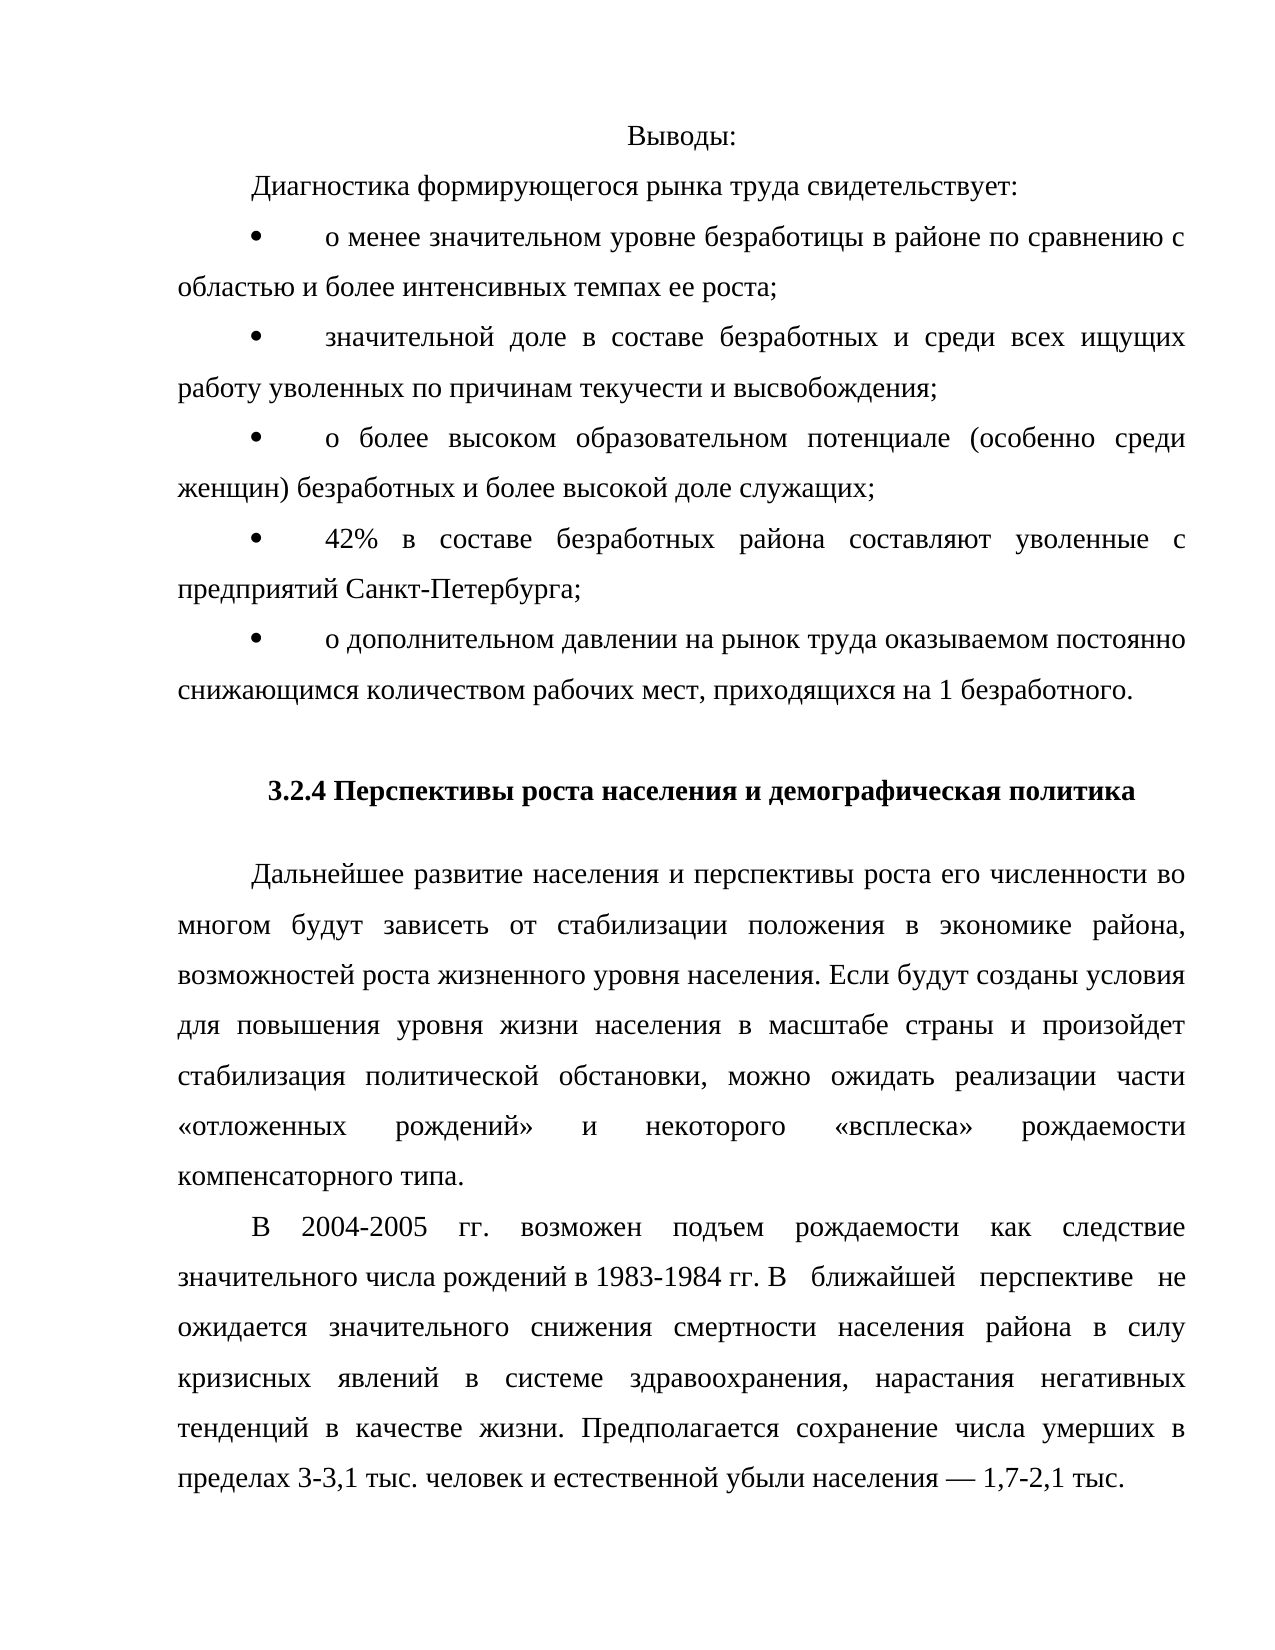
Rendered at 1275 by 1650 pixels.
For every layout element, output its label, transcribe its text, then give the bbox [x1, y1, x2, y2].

list значительной доле в составе безработных и среди всех ищущих работу уволенных по причинам текучести и высвобождения; [177, 319, 1186, 403]
text Выводы: [177, 118, 1186, 152]
subtitle 3.2.4 Перспективы роста населения и демографическая политика [215, 773, 1189, 806]
list о более высоком образовательном потенциале (особенно среди женщин) безработных и более высокой доле служащих; [177, 420, 1186, 504]
list о менее значительном уровне безработицы в районе по сравнению с областью и более интенсивных темпах ее роста; [177, 219, 1186, 303]
list о дополнительном давлении на рынок труда оказываемом постоянно снижающимся количеством рабочих мест, приходящихся на 1 безработного. [177, 622, 1186, 706]
text В 2004-2005 гг. возможен подъем рождаемости как следствие значительного числа рождений в 1983-1984 гг. В ближайшей перспективе не ожидается значительного снижения смертности населения района в силу кризисных явлений в системе здравоохранения, нарастания негативных тенденций в качестве жизни. Предполагается сохранение числа умерших в пределах 3-3,1 тыс. человек и естественной убыли населения — 1,7-2,1 тыс. [177, 1209, 1186, 1494]
text Дальнейшее развитие населения и перспективы роста его численности во многом будут зависеть от стабилизации положения в экономике района, возможностей роста жизненного уровня населения. Если будут созданы условия для повышения уровня жизни населения в масштабе страны и произойдет стабилизация политической обстановки, можно ожидать реализации части «отложенных рождений» и некоторого «всплеска» рождаемости компенсаторного типа. [177, 857, 1186, 1192]
text Диагностика формирующегося рынка труда свидетельствует: [177, 168, 1186, 202]
list 42% в составе безработных района составляют уволенные с предприятий Санкт-Петербурга; [177, 521, 1186, 605]
